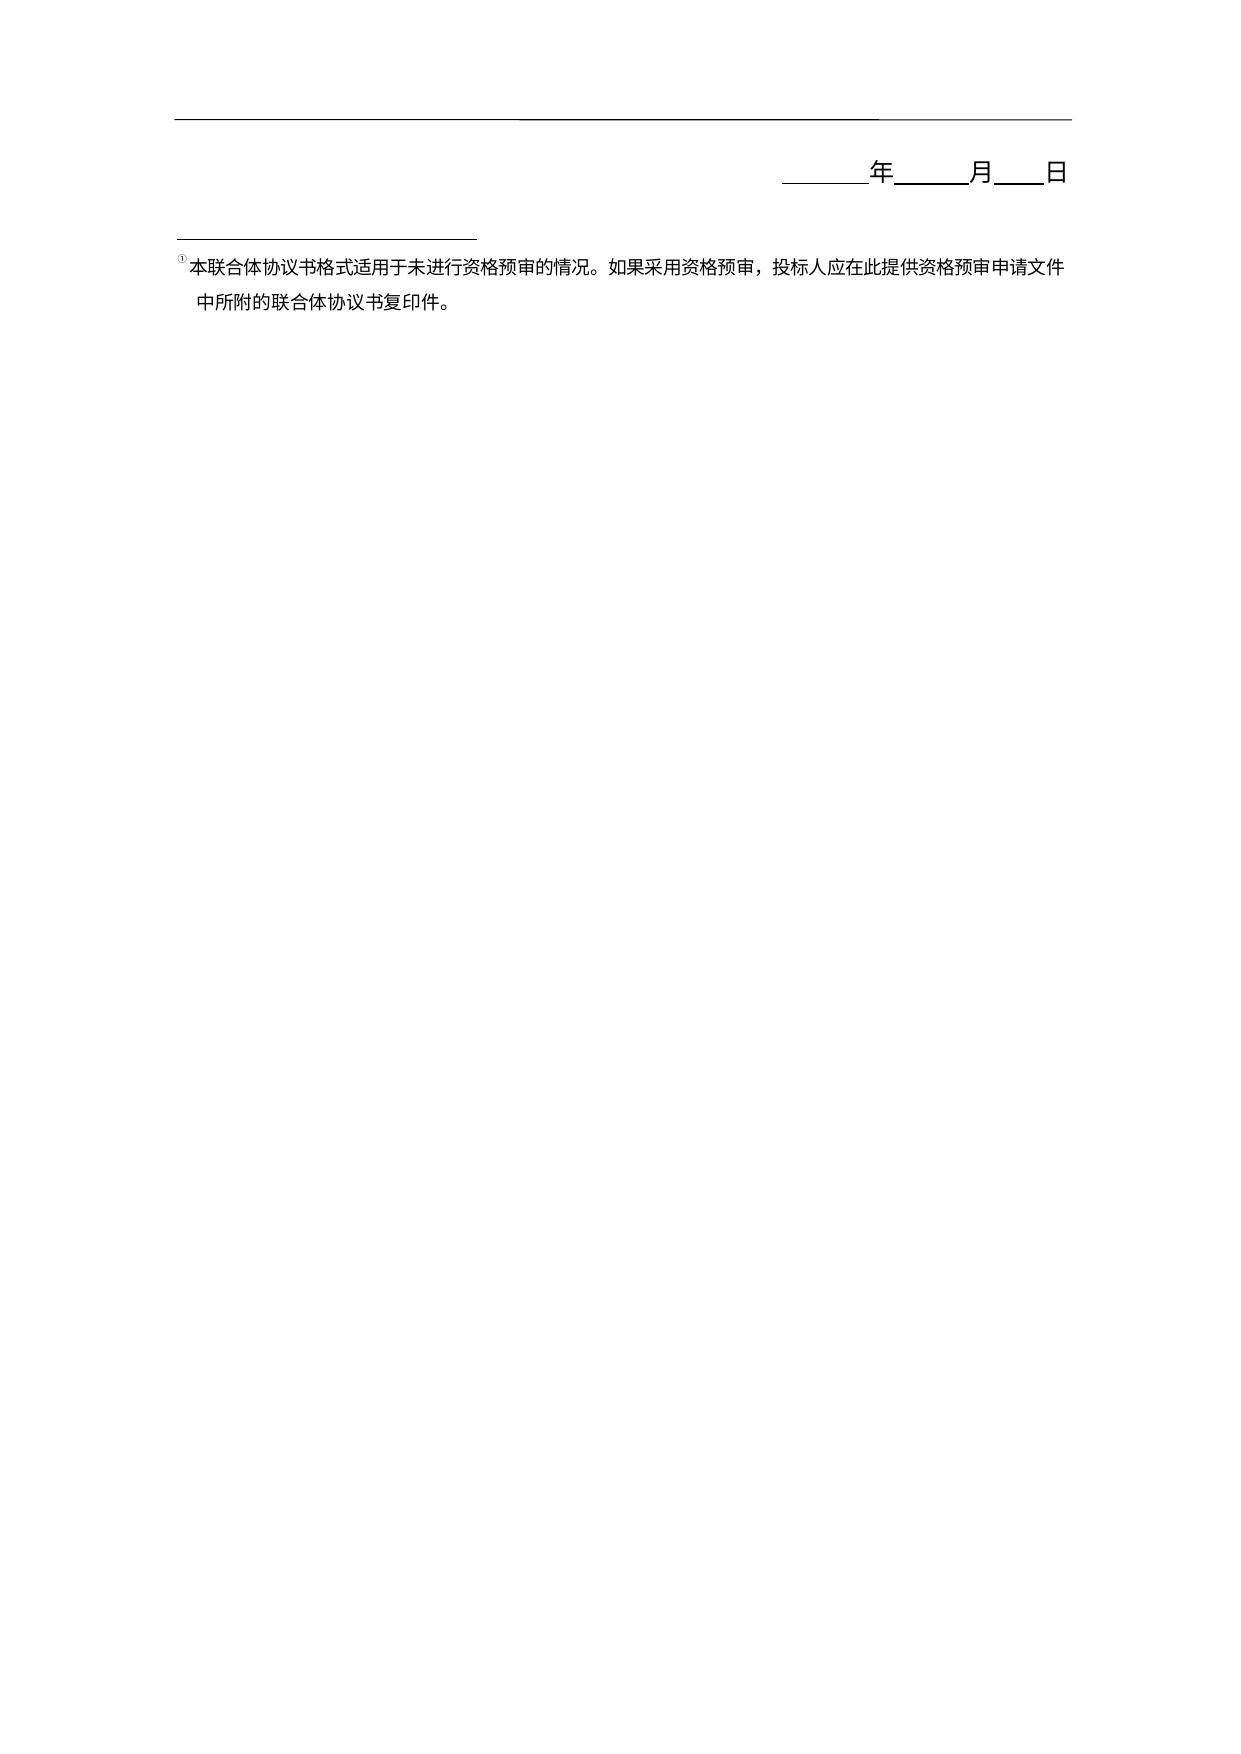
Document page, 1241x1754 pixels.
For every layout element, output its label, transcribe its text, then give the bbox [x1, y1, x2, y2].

text 年 月 日 [782, 152, 1165, 188]
text ① 本联合体协议书格式适用于未进行资格预审的情况。如果采用资格预审，投标人应在此提供资格预审申请文件中所附的联合体协议书复印件。 [177, 251, 1069, 315]
